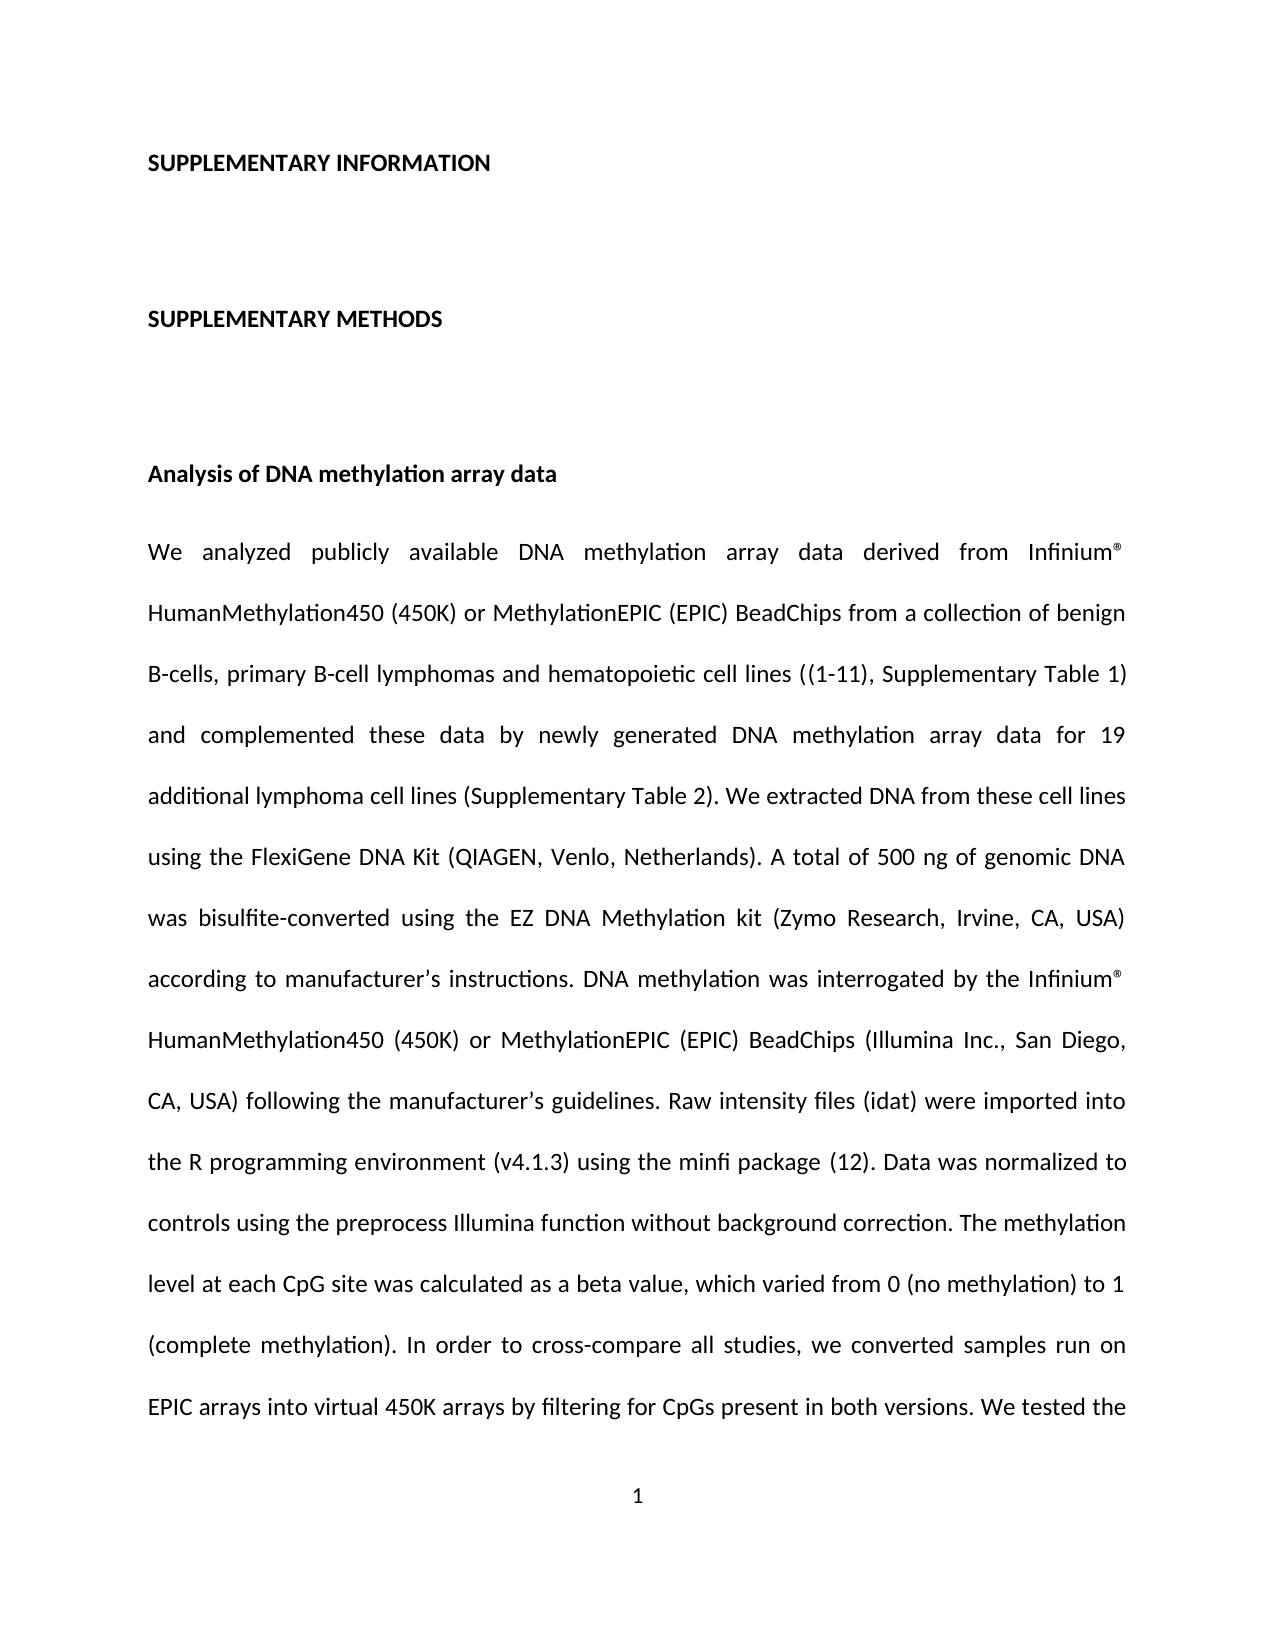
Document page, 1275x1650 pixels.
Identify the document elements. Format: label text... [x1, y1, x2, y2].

text SUPPLEMENTARY METHODS [148, 303, 1127, 333]
text SUPPLEMENTARY INFORMATION [148, 148, 1127, 178]
text Analysis of DNA methylation array data [148, 458, 1127, 489]
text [148, 536, 1127, 1421]
